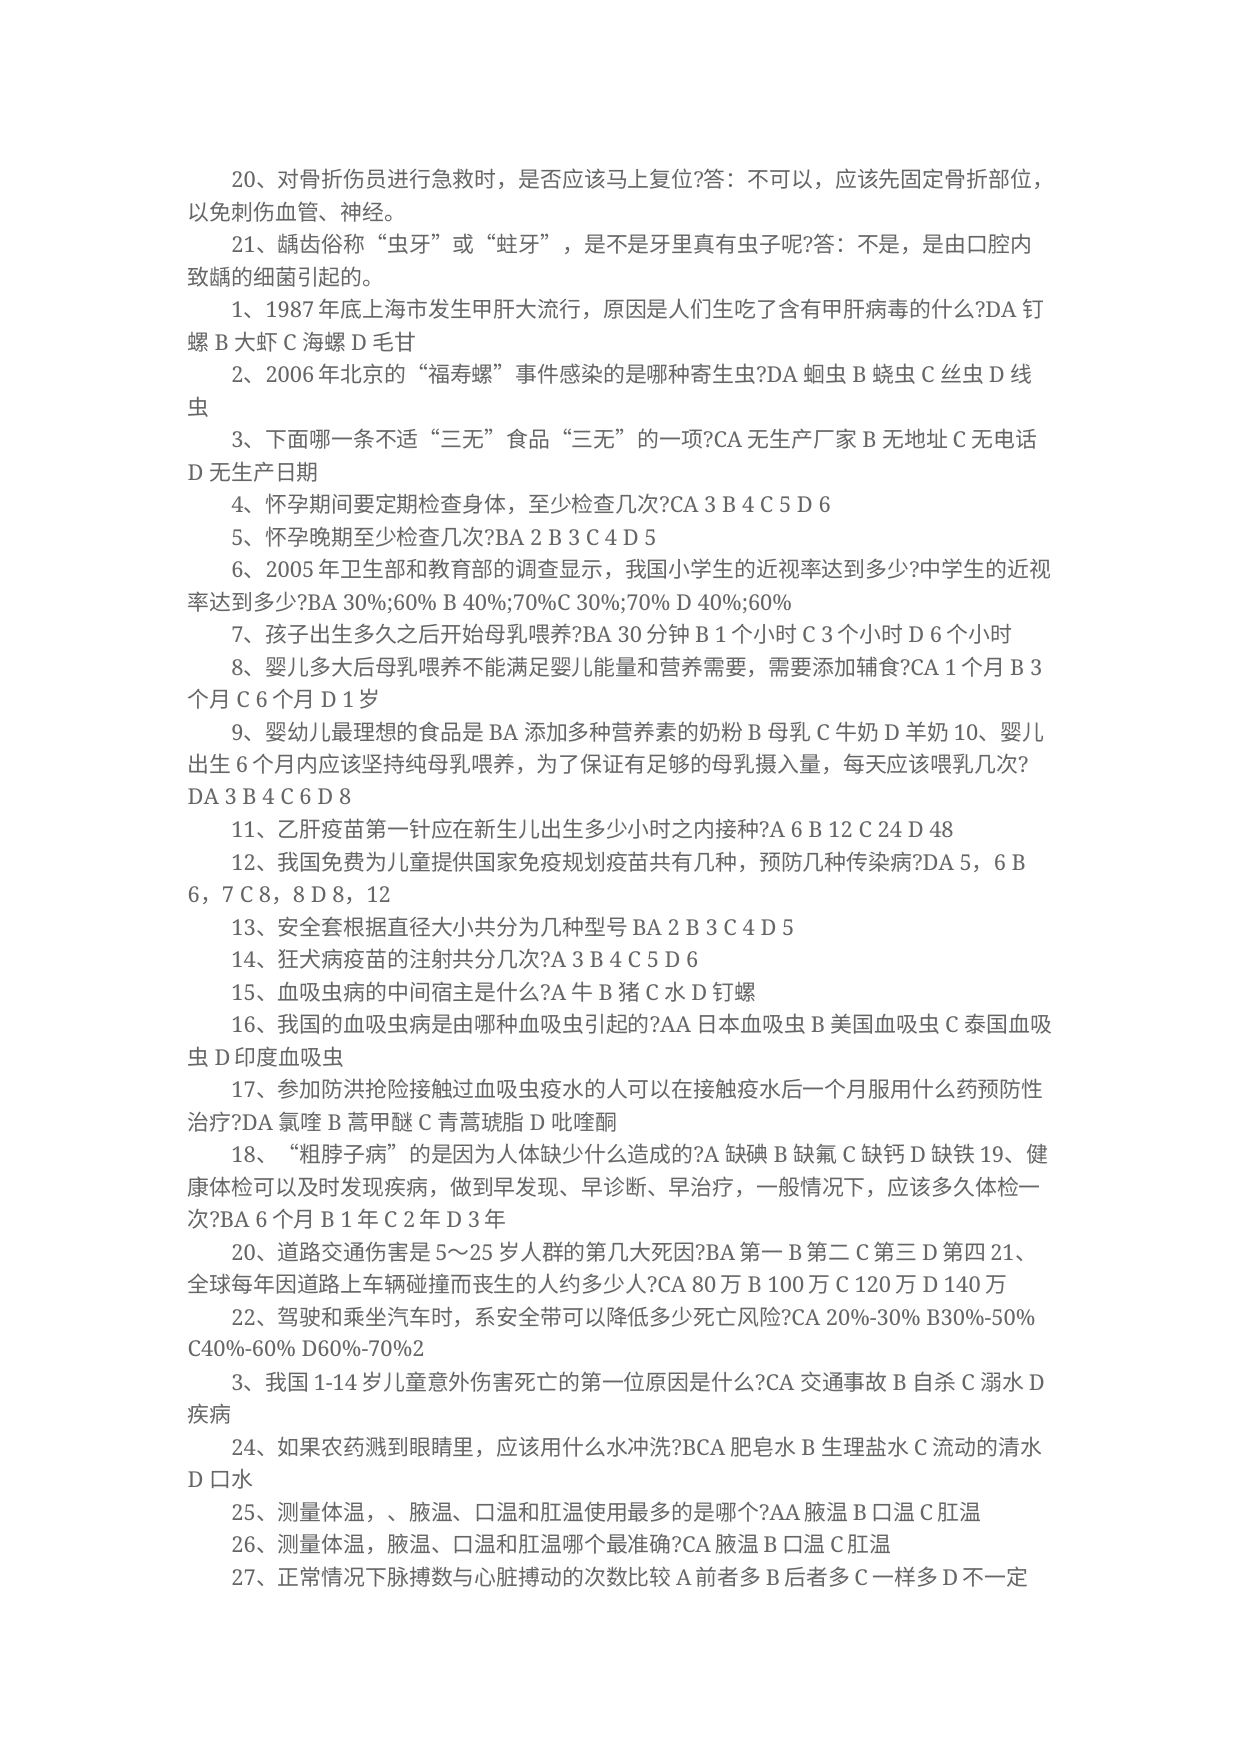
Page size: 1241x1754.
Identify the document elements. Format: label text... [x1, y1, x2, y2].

text 26、测量体温，腋温、口温和肛温哪个最准确?CA腋温B口温C肛温 [187, 1527, 1053, 1559]
text 25、测量体温，、腋温、口温和肛温使用最多的是哪个?AA腋温B口温C肛温 [187, 1494, 1053, 1527]
text 21、龋齿俗称“虫牙”或“蛀牙”，是不是牙里真有虫子呢?答：不是，是由口腔内致龋的细菌引起的。 [187, 227, 1053, 292]
text 20、道路交通伤害是5～25岁人群的第几大死因?BA第一 B第二 C第三 D第四21、全球每年因道路上车辆碰撞而丧生的人约多少人?CA 80万 B 100万 C 120万 D 140万 [187, 1234, 1053, 1299]
text 9、婴幼儿最理想的食品是BA 添加多种营养素的奶粉 B 母乳 C 牛奶 D 羊奶10、婴儿出生6个月内应该坚持纯母乳喂养，为了保证有足够的母乳摄入量，每天应该喂乳几次?DA 3 B 4 C 6 D 8 [187, 714, 1053, 812]
text 11、乙肝疫苗第一针应在新生儿出生多少小时之内接种?A 6 B 12 C 24 D 48 [187, 812, 1053, 844]
text 16、我国的血吸虫病是由哪种血吸虫引起的?AA 日本血吸虫 B 美国血吸虫 C 泰国血吸虫 D印度血吸虫 [187, 1007, 1053, 1072]
text 4、怀孕期间要定期检查身体，至少检查几次?CA 3 B 4 C 5 D 6 [187, 487, 1053, 519]
text 3、下面哪一条不适“三无”食品“三无”的一项?CA 无生产厂家 B 无地址 C 无电话 D 无生产日期 [187, 422, 1053, 487]
text 24、如果农药溅到眼睛里，应该用什么水冲洗?BCA 肥皂水 B 生理盐水 C 流动的清水 D 口水 [187, 1429, 1053, 1494]
text 6、2005年卫生部和教育部的调查显示，我国小学生的近视率达到多少?中学生的近视率达到多少?BA 30%;60% B 40%;70%C 30%;70% D 40%;60% [187, 552, 1053, 617]
text 7、孩子出生多久之后开始母乳喂养?BA 30分钟 B 1个小时 C 3个小时 D 6个小时 [187, 617, 1053, 649]
text 5、怀孕晚期至少检查几次?BA 2 B 3 C 4 D 5 [187, 519, 1053, 552]
text 8、婴儿多大后母乳喂养不能满足婴儿能量和营养需要，需要添加辅食?CA 1个月 B 3个月 C 6个月 D 1岁 [187, 649, 1053, 714]
text 3、我国1-14岁儿童意外伤害死亡的第一位原因是什么?CA 交通事故 B 自杀 C 溺水 D 疾病 [187, 1364, 1053, 1429]
text 1、1987年底上海市发生甲肝大流行，原因是人们生吃了含有甲肝病毒的什么?DA 钉螺 B 大虾 C 海螺 D 毛甘 [187, 292, 1053, 357]
text 15、血吸虫病的中间宿主是什么?A 牛 B 猪 C 水 D 钉螺 [187, 974, 1053, 1007]
text 18、“粗脖子病”的是因为人体缺少什么造成的?A 缺碘 B 缺氟 C 缺钙 D 缺铁19、健康体检可以及时发现疾病，做到早发现、早诊断、早治疗，一般情况下，应该多久体检一次?BA 6个月 B 1年 C 2年 D 3年 [187, 1137, 1053, 1234]
text 17、参加防洪抢险接触过血吸虫疫水的人可以在接触疫水后一个月服用什么药预防性治疗?DA 氯喹 B 蒿甲醚 C 青蒿琥脂 D 吡喹酮 [187, 1072, 1053, 1137]
text 22、驾驶和乘坐汽车时，系安全带可以降低多少死亡风险?CA 20%-30% B30%-50% C40%-60% D60%-70%2 [187, 1299, 1053, 1364]
text 2、2006年北京的“福寿螺”事件感染的是哪种寄生虫?DA 蛔虫 B 蛲虫 C 丝虫 D 线虫 [187, 357, 1053, 422]
text 14、狂犬病疫苗的注射共分几次?A 3 B 4 C 5 D 6 [187, 942, 1053, 974]
text 20、对骨折伤员进行急救时，是否应该马上复位?答：不可以，应该先固定骨折部位，以免刺伤血管、神经。 [187, 162, 1053, 227]
text 27、正常情况下脉搏数与心脏搏动的次数比较A前者多B后者多C一样多D不一定 [187, 1559, 1053, 1592]
text 13、安全套根据直径大小共分为几种型号BA 2 B 3 C 4 D 5 [187, 909, 1053, 942]
text 12、我国免费为儿童提供国家免疫规划疫苗共有几种，预防几种传染病?DA 5，6 B 6，7 C 8，8 D 8，12 [187, 844, 1053, 909]
